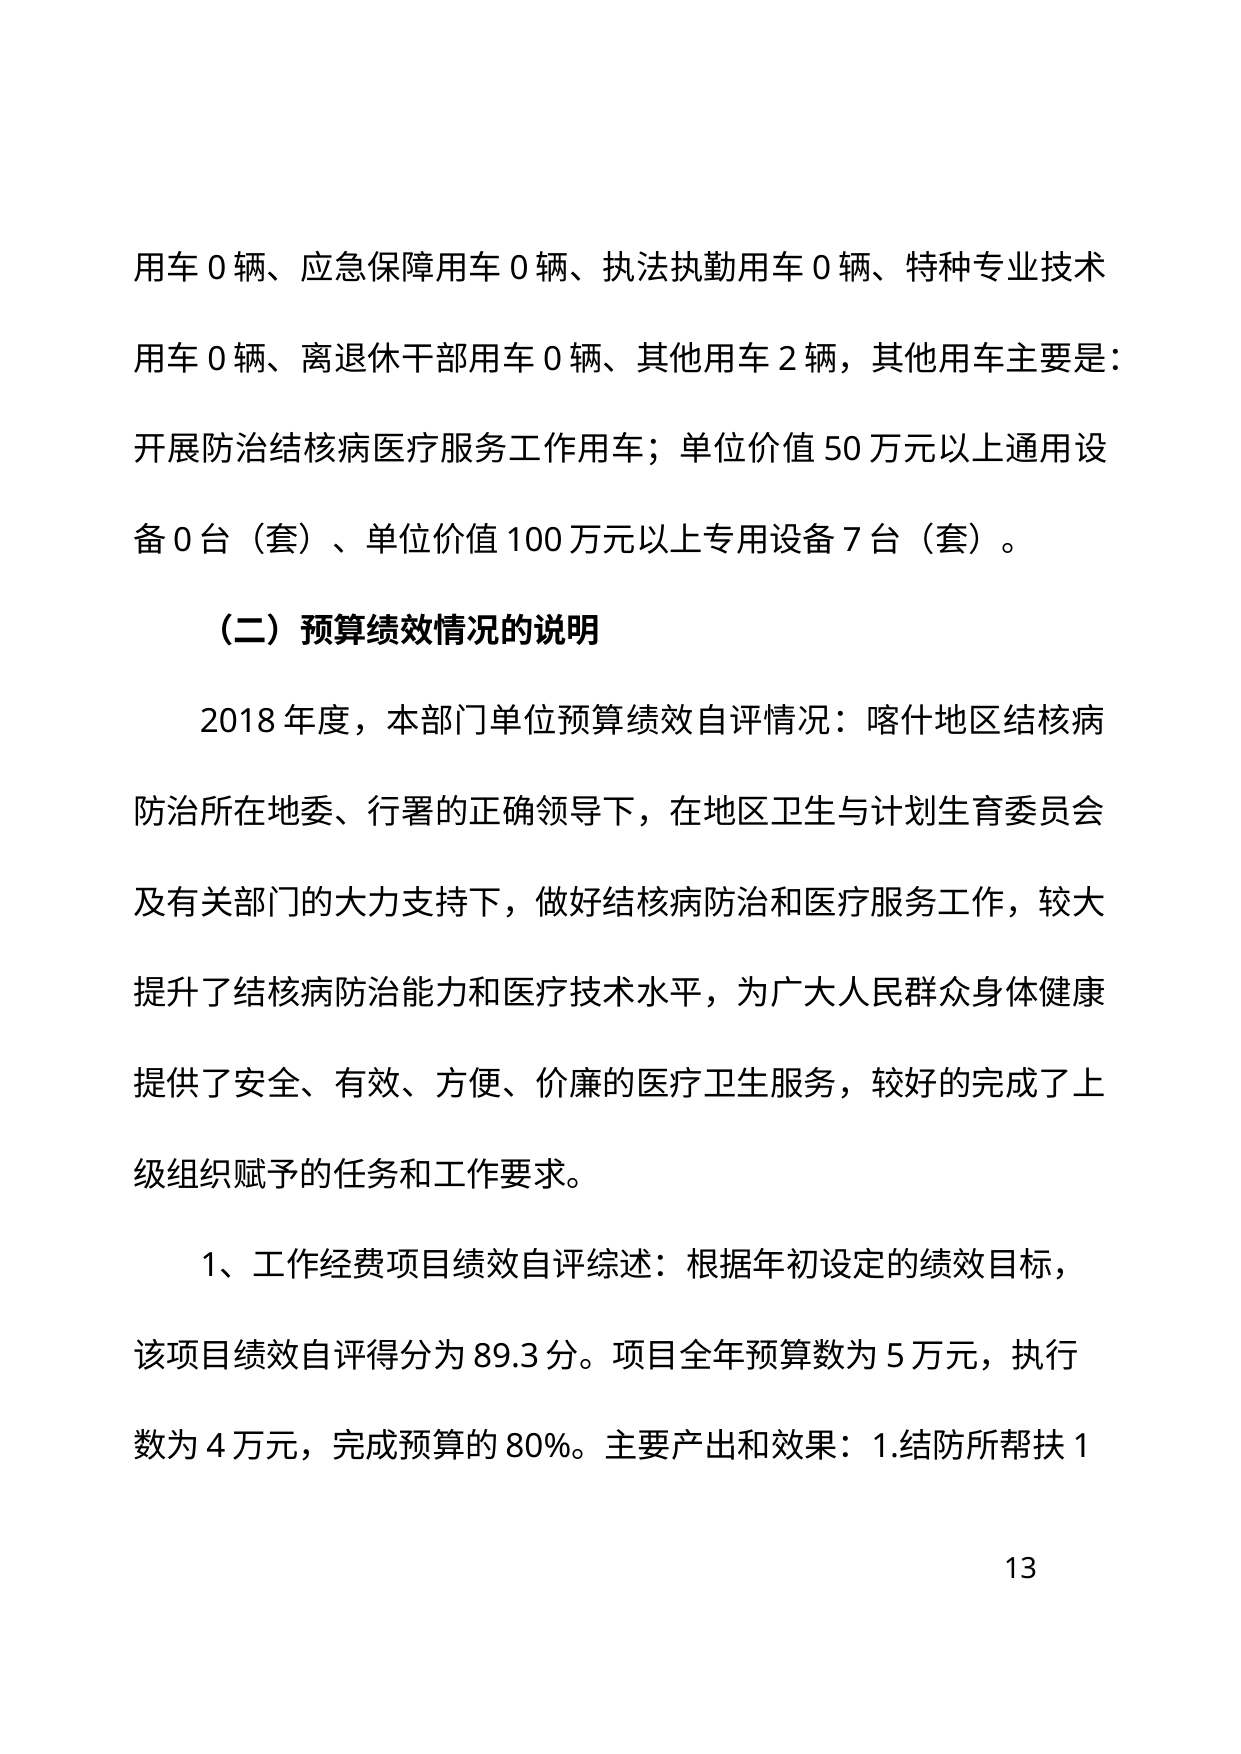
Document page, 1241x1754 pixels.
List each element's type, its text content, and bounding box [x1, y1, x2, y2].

text 2018年度，本部门单位预算绩效自评情况：喀什地区结核病防治所在地委、行署的正确领导下，在地区卫生与计划生育委员会及有关部门的大力支持下，做好结核病防治和医疗服务工作，较大提升了结核病防治能力和医疗技术水平，为广大人民群众身体健康提供了安全、有效、方便、价廉的医疗卫生服务，较好的完成了上级组织赋予的任务和工作要求。 [133, 673, 1107, 1217]
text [133, 220, 1107, 582]
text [133, 1217, 1107, 1489]
text （二）预算绩效情况的说明 [133, 582, 1107, 673]
